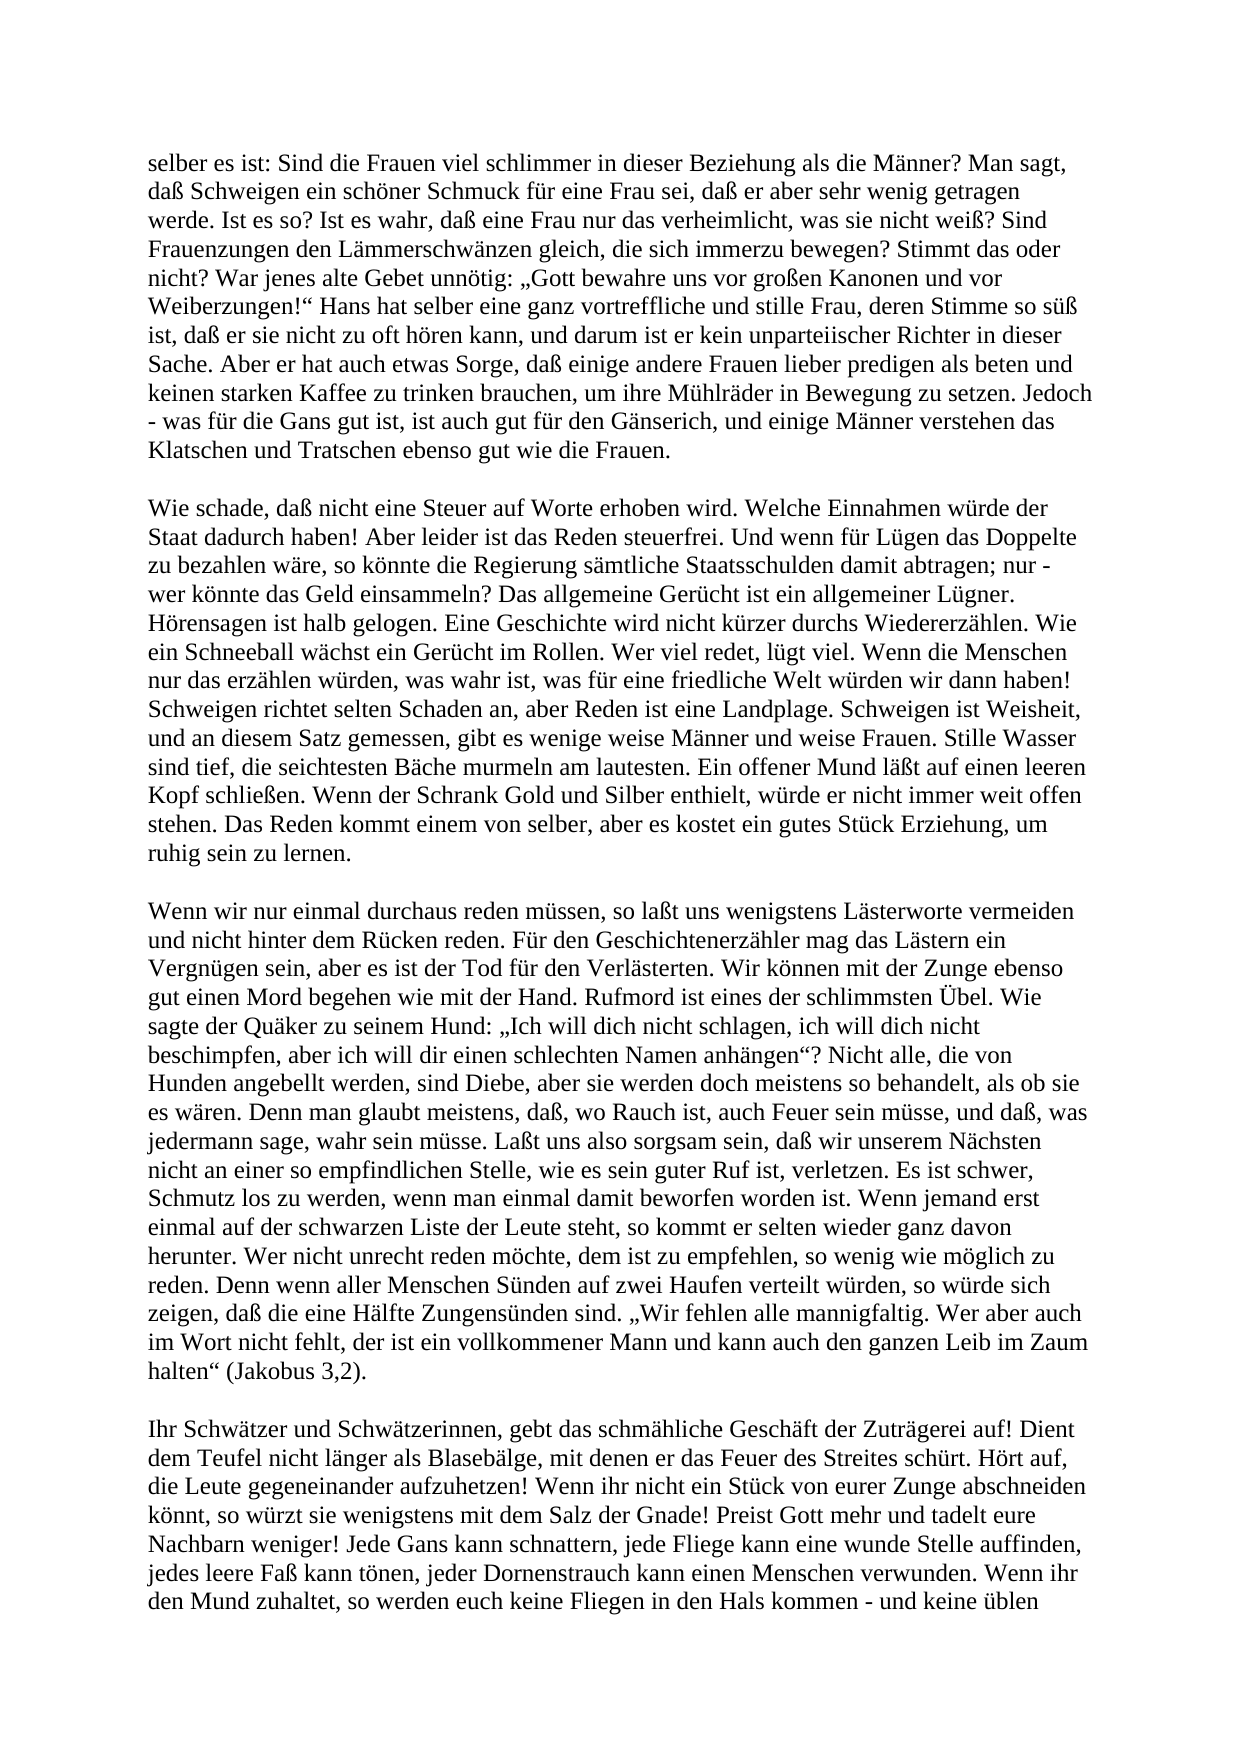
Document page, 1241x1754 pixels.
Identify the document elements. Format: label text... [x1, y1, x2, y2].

text Wenn wir nur einmal durchaus reden müssen, so laßt uns wenigstens Lästerworte vermeiden und nicht hinter dem Rücken reden. Für den Geschichtenerzähler mag das Lästern ein Vergnügen sein, aber es ist der Tod für den Verlästerten. Wir können mit der Zunge ebenso gut einen Mord begehen wie mit der Hand. Rufmord ist eines der schlimmsten Übel. Wie sagte der Quäker zu seinem Hund: „Ich will dich nicht schlagen, ich will dich nicht beschimpfen, aber ich will dir einen schlechten Namen anhängen“? Nicht alle, die von Hunden angebellt werden, sind Diebe, aber sie werden doch meistens so behandelt, als ob sie es wären. Denn man glaubt meistens, daß, wo Rauch ist, auch Feuer sein müsse, und daß, was jedermann sage, wahr sein müsse. Laßt uns also sorgsam sein, daß wir unserem Nächsten nicht an einer so empfindlichen Stelle, wie es sein guter Ruf ist, verletzen. Es ist schwer, Schmutz los zu werden, wenn man einmal damit beworfen worden ist. Wenn jemand erst einmal auf der schwarzen Liste der Leute steht, so kommt er selten wieder ganz davon herunter. Wer nicht unrecht reden möchte, dem ist zu empfehlen, so wenig wie möglich zu reden. Denn wenn aller Menschen Sünden auf zwei Haufen verteilt würden, so würde sich zeigen, daß die eine Hälfte Zungensünden sind. „Wir fehlen alle mannigfaltig. Wer aber auch im Wort nicht fehlt, der ist ein vollkommener Mann und kann auch den ganzen Leib im Zaum halten“ (Jakobus 3,2). [148, 896, 1093, 1385]
text Wie schade, daß nicht eine Steuer auf Worte erhoben wird. Welche Einnahmen würde der Staat dadurch haben! Aber leider ist das Reden steuerfrei. Und wenn für Lügen das Doppelte zu bezahlen wäre, so könnte die Regierung sämtliche Staatsschulden damit abtragen; nur - wer könnte das Geld einsammeln? Das allgemeine Gerücht ist ein allgemeiner Lügner. Hörensagen ist halb gelogen. Eine Geschichte wird nicht kürzer durchs Wiedererzählen. Wie ein Schneeball wächst ein Gerücht im Rollen. Wer viel redet, lügt viel. Wenn die Menschen nur das erzählen würden, was wahr ist, was für eine friedliche Welt würden wir dann haben! Schweigen richtet selten Schaden an, aber Reden ist eine Landplage. Schweigen ist Weisheit, und an diesem Satz gemessen, gibt es wenige weise Männer und weise Frauen. Stille Wasser sind tief, die seichtesten Bäche murmeln am lautesten. Ein offener Mund läßt auf einen leeren Kopf schließen. Wenn der Schrank Gold und Silber enthielt, würde er nicht immer weit offen stehen. Das Reden kommt einem von selber, aber es kostet ein gutes Stück Erziehung, um ruhig sein zu lernen. [148, 493, 1093, 867]
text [148, 148, 1093, 464]
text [148, 1414, 1093, 1615]
